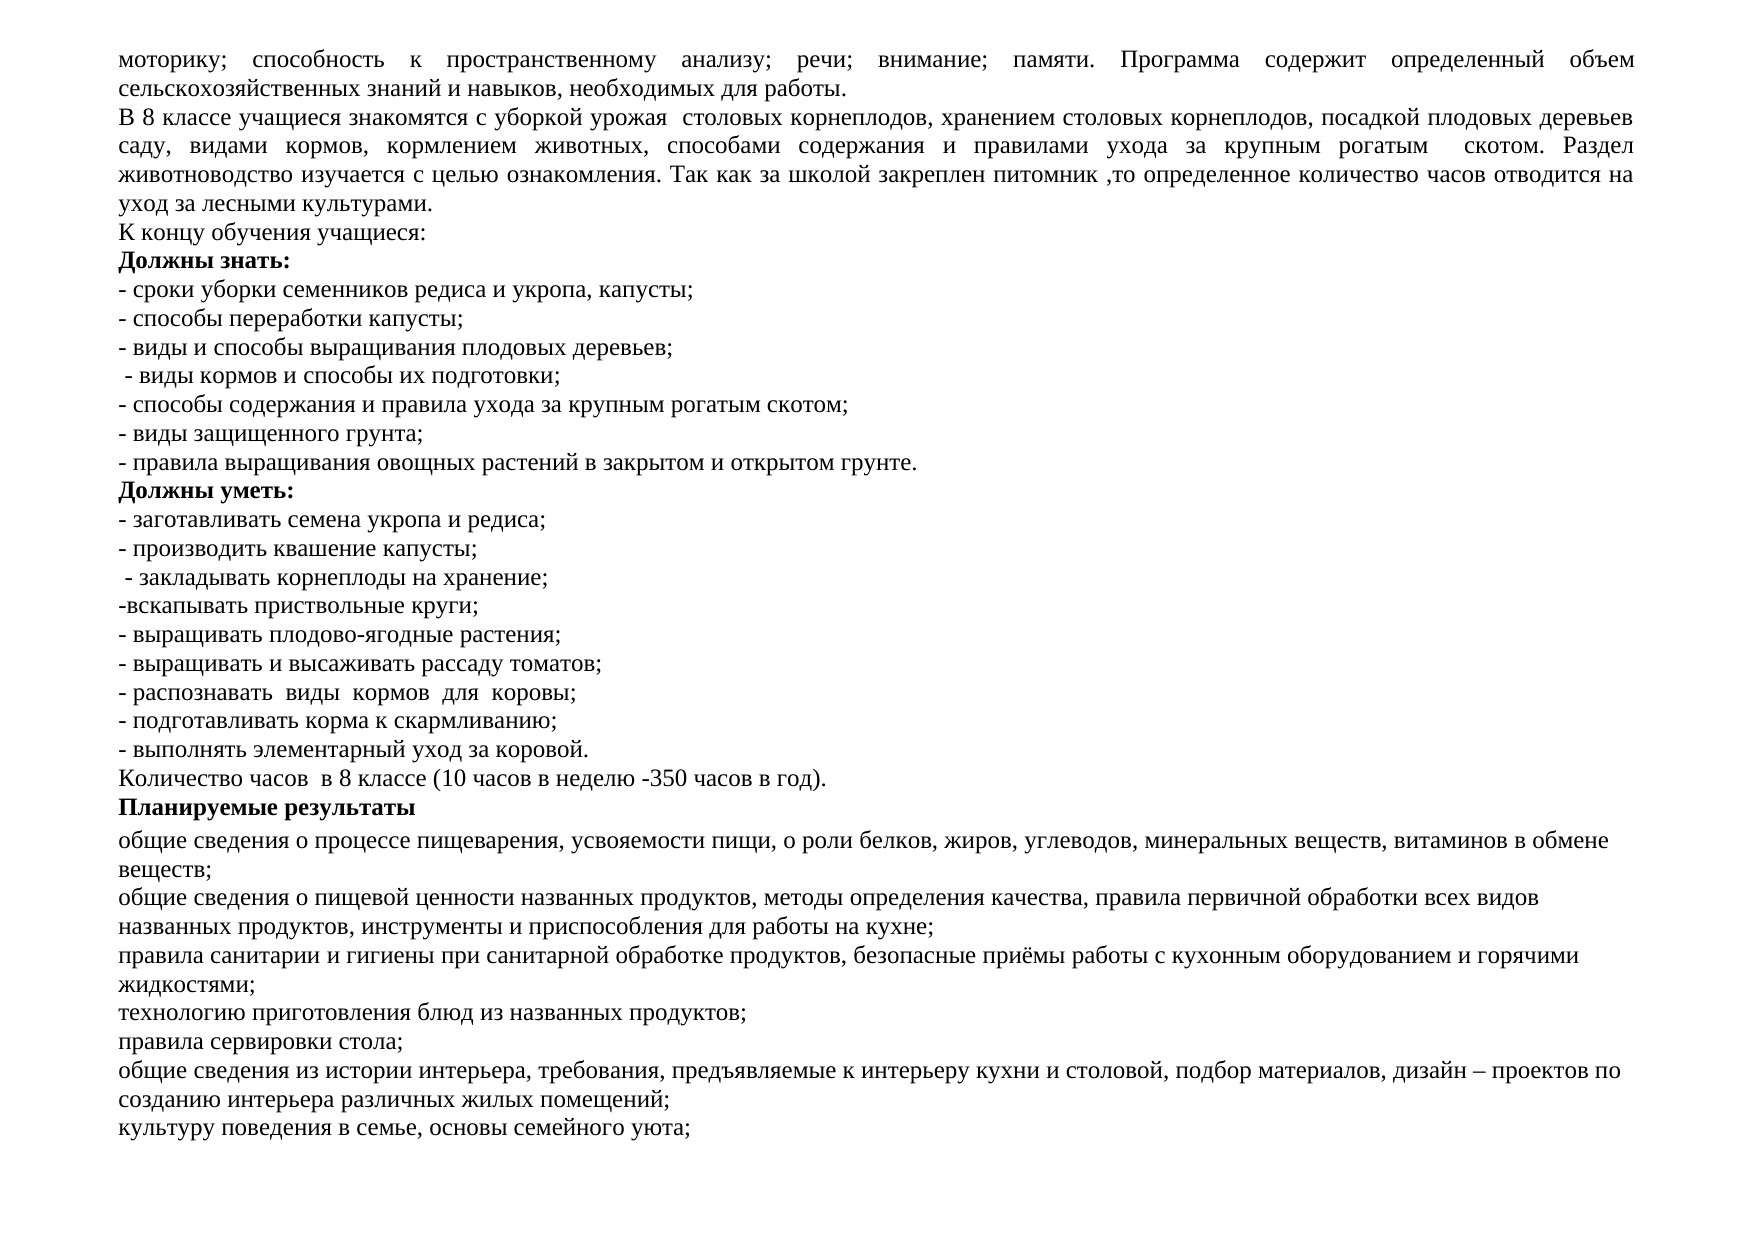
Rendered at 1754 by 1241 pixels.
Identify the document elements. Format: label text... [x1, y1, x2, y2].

text правила сервировки стола; [118, 1026, 1636, 1055]
text - производить квашение капусты; [118, 533, 1636, 562]
text - виды защищенного грунта; [118, 418, 1636, 447]
text - выполнять элементарный уход за коровой. [118, 734, 1636, 763]
text - способы переработки капусты; [118, 303, 1636, 332]
text В 8 классе учащиеся знакомятся с уборкой урожая столовых корнеплодов, хранением столовых корнеплодов, посадкой плодовых деревьев саду, видами кормов, кормлением животных, способами содержания и правилами ухода за крупным рогатым скотом. Раздел животноводство изучается с целью ознакомления. Так как за школой закреплен питомник ,то определенное количество часов отводится на уход за лесными культурами. [118, 102, 1636, 217]
text правила санитарии и гигиены при санитарной обработке продуктов, безопасные приёмы работы с кухонным оборудованием и горячими жидкостями; [118, 940, 1636, 997]
text - сроки уборки семенников редиса и укропа, капусты; [118, 274, 1636, 303]
text - способы содержания и правила ухода за крупным рогатым скотом; [118, 389, 1636, 418]
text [118, 44, 1636, 102]
text общие сведения о пищевой ценности названных продуктов, методы определения качества, правила первичной обработки всех видов названных продуктов, инструменты и приспособления для работы на кухне; [118, 882, 1636, 940]
text - закладывать корнеплоды на хранение; [118, 562, 1636, 591]
text - выращивать и высаживать рассаду томатов; [118, 648, 1636, 677]
text - виды кормов и способы их подготовки; [118, 361, 1636, 389]
text общие сведения о процессе пищеварения, усвояемости пищи, о роли белков, жиров, углеводов, минеральных веществ, витаминов в обмене веществ; [118, 825, 1636, 882]
text - выращивать плодово-ягодные растения; [118, 619, 1636, 648]
text Планируемые результаты [118, 792, 1636, 821]
text Должны знать: [118, 246, 1636, 274]
text Должны уметь: [118, 476, 1636, 504]
text -вскапывать приствольные круги; [118, 591, 1636, 619]
text К концу обучения учащиеся: [118, 217, 1636, 246]
text - подготавливать корма к скармливанию; [118, 706, 1636, 734]
text - правила выращивания овощных растений в закрытом и открытом грунте. [118, 447, 1636, 476]
text общие сведения из истории интерьера, требования, предъявляемые к интерьеру кухни и столовой, подбор материалов, дизайн – проектов по созданию интерьера различных жилых помещений; [118, 1055, 1636, 1112]
text - виды и способы выращивания плодовых деревьев; [118, 332, 1636, 361]
text - распознавать виды кормов для коровы; [118, 677, 1636, 706]
text технологию приготовления блюд из названных продуктов; [118, 997, 1636, 1026]
text Количество часов в 8 классе (10 часов в неделю -350 часов в год). [118, 763, 1636, 792]
text культуру поведения в семье, основы семейного уюта; [118, 1112, 1636, 1141]
text - заготавливать семена укропа и редиса; [118, 504, 1636, 533]
